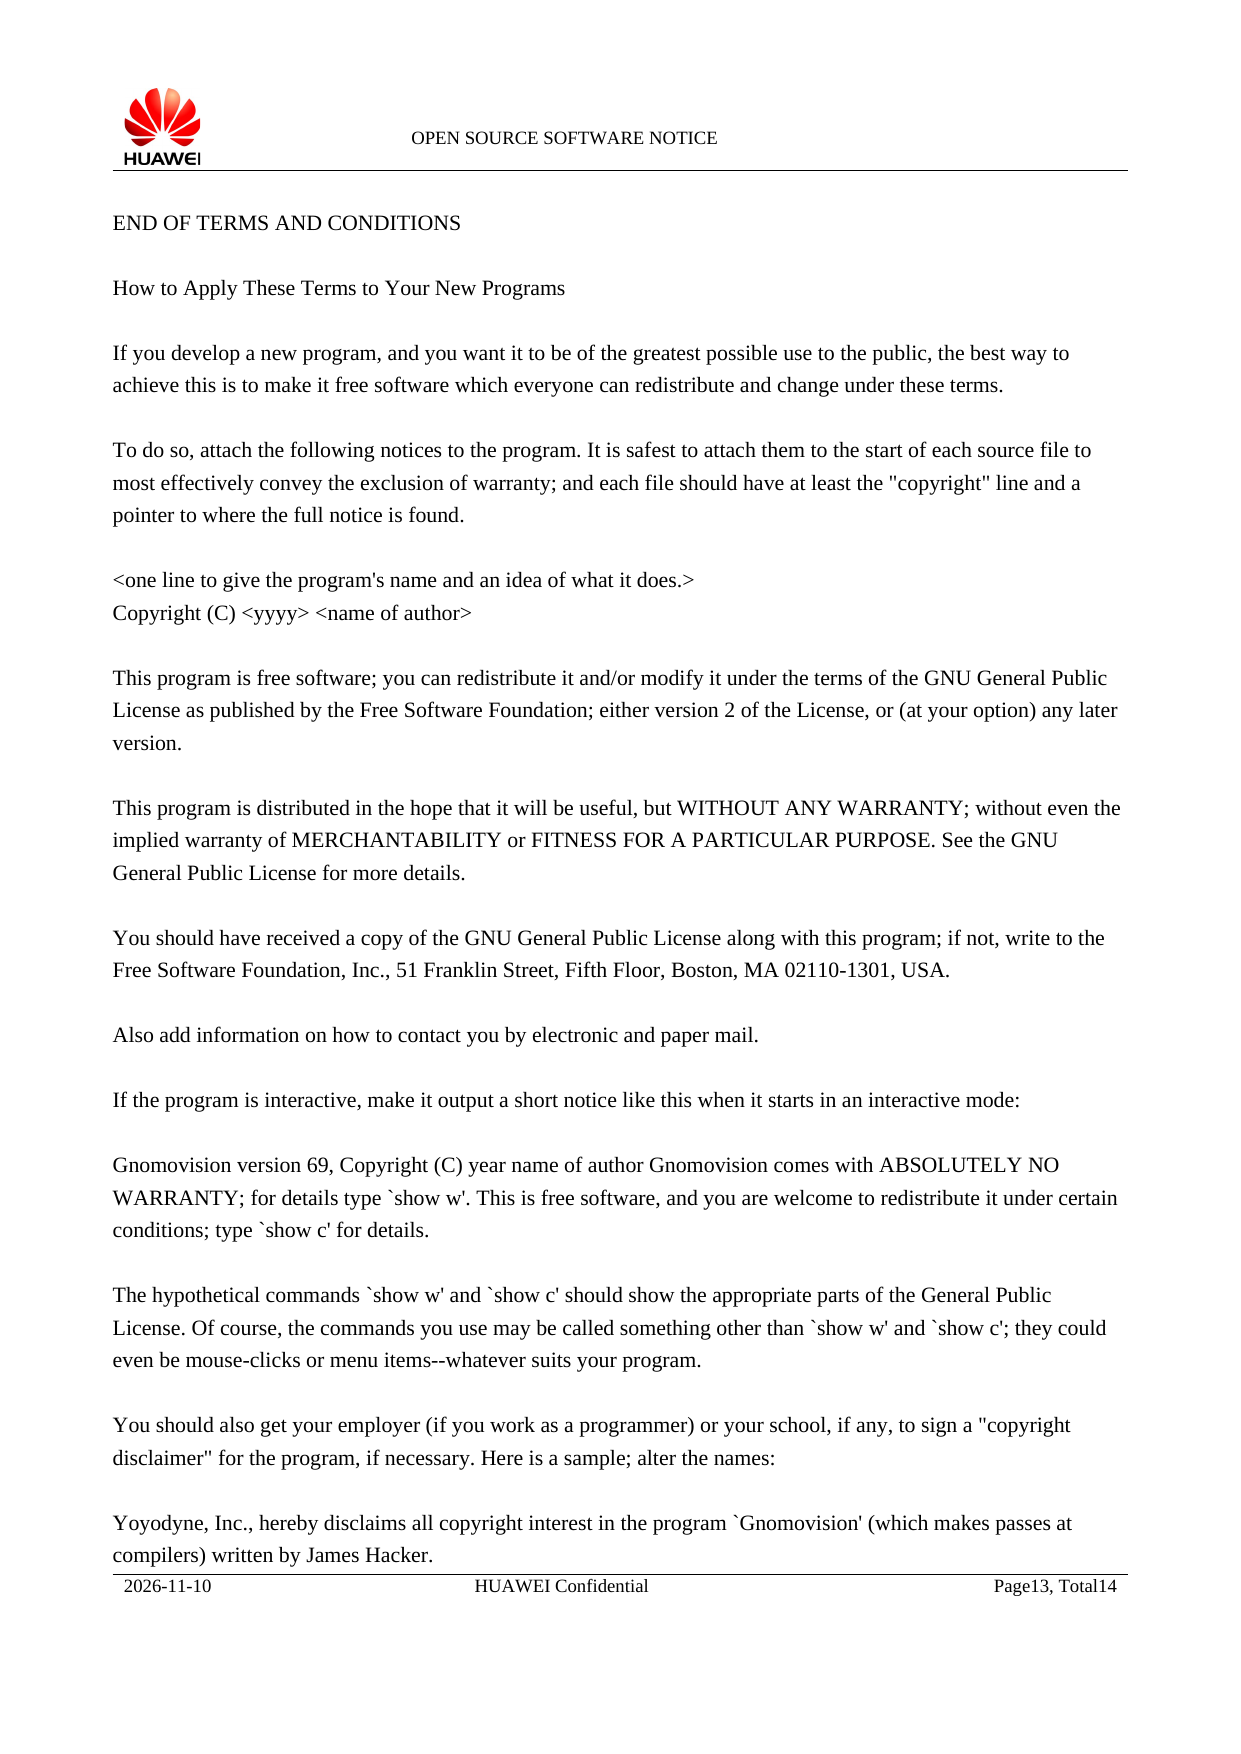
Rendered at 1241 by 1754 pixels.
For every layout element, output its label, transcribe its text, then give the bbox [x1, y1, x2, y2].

picture [124, 88, 201, 165]
